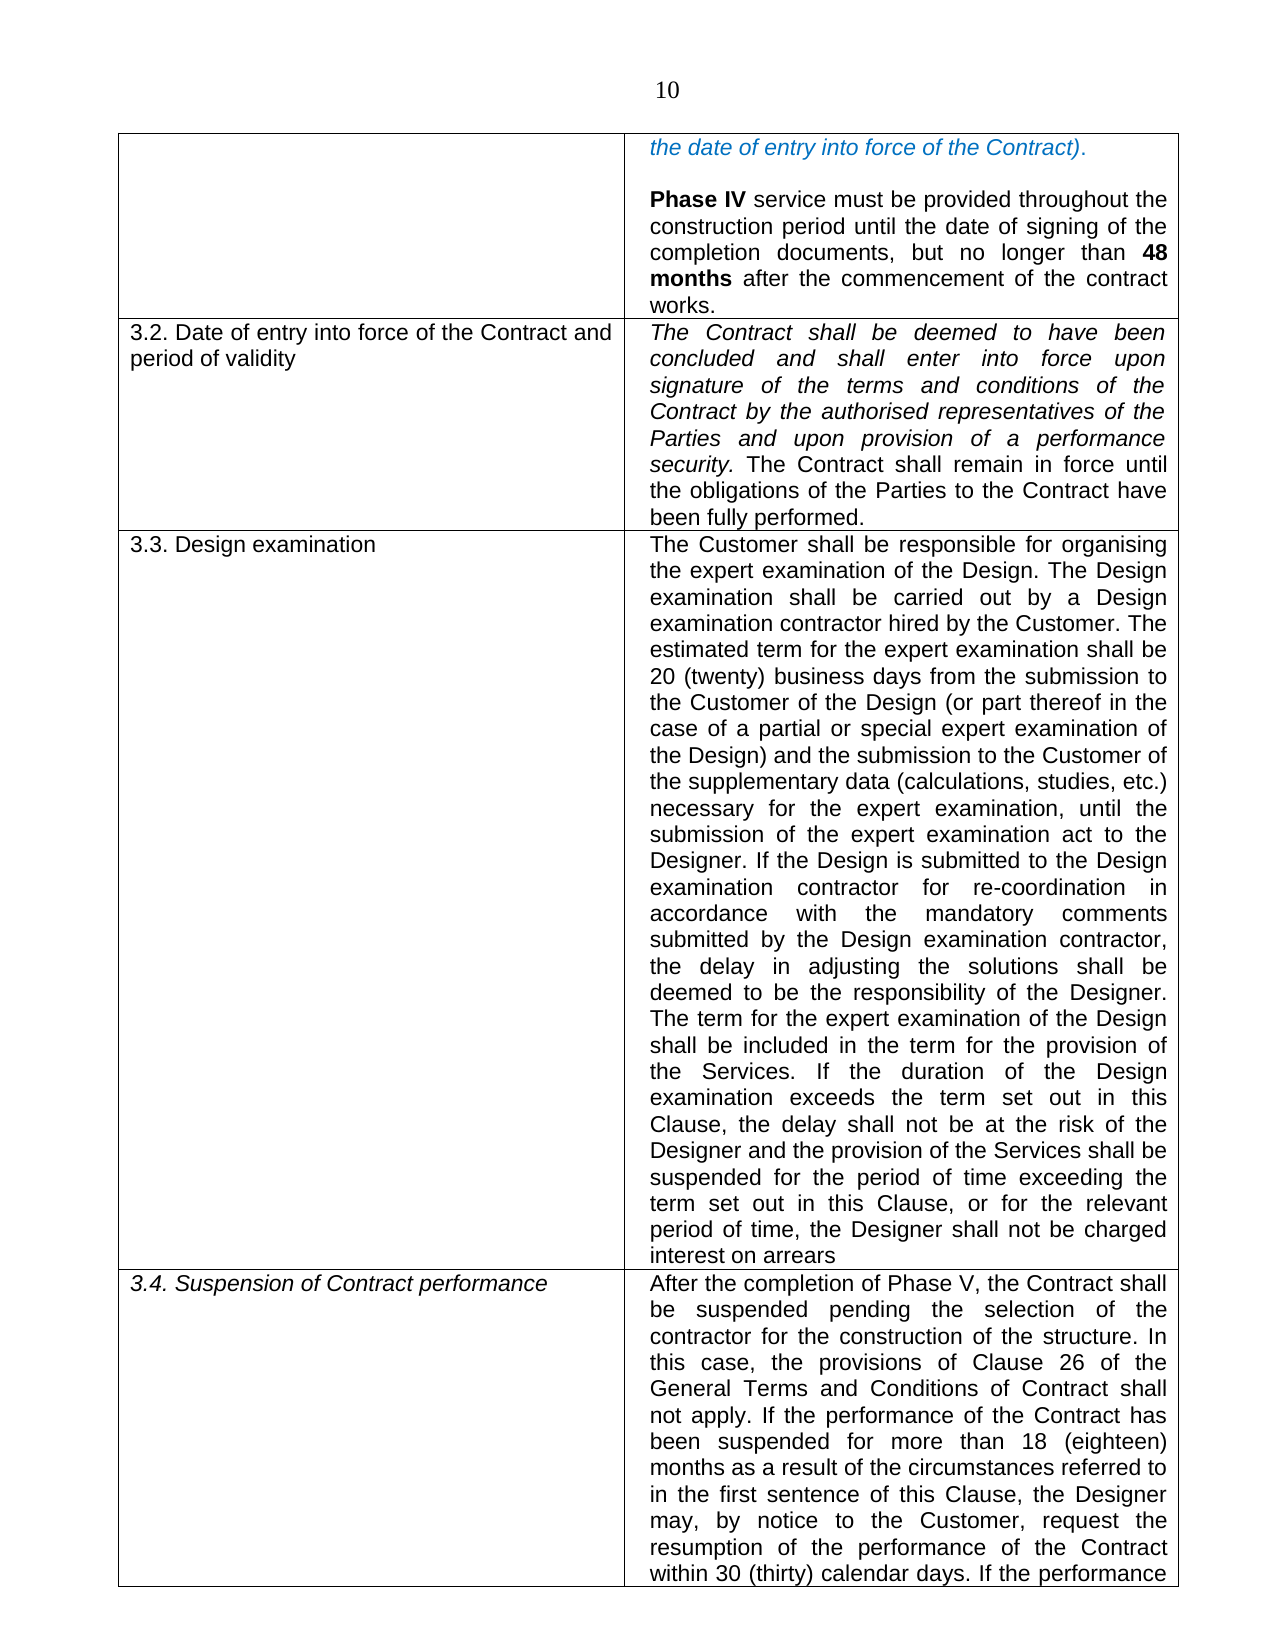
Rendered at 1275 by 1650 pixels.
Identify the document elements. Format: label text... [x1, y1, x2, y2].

table_cell 3.3. Design examination [119, 531, 624, 1269]
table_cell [625, 134, 1178, 318]
table_cell The Customer shall be responsible for organising the expert examination of the Design. The Design examination shall be carried out by a Design examination contractor hired by the Customer. The estimated term for the expert examination shall be 20 (twenty) business days from the submission to the Customer of the Design (or part thereof in the case of a partial or special expert examination of the Design) and the submission to the Customer of the supplementary data (calculations, studies, etc.) necessary for the expert examination, until the submission of the expert examination act to the Designer. If the Design is submitted to the Design examination contractor for re-coordination in accordance with the mandatory comments submitted by the Design examination contractor, the delay in adjusting the solutions shall be deemed to be the responsibility of the Designer. The term for the expert examination of the Design shall be included in the term for the provision of the Services. If the duration of the Design examination exceeds the term set out in this Clause, the delay shall not be at the risk of the Designer and the provision of the Services shall be suspended for the period of time exceeding the term set out in this Clause, or for the relevant period of time, the Designer shall not be charged interest on arrears [625, 531, 1178, 1269]
table_cell 3.2. Date of entry into force of the Contract and period of validity [119, 319, 624, 530]
table_cell The Contract shall be deemed to have been concluded and shall enter into force upon signature of the terms and conditions of the Contract by the authorised representatives of the Parties and upon provision of a performance security. The Contract shall remain in force until the obligations of the Parties to the Contract have been fully performed. [625, 319, 1178, 530]
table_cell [119, 1270, 624, 1586]
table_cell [625, 1270, 1178, 1586]
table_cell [119, 134, 624, 318]
